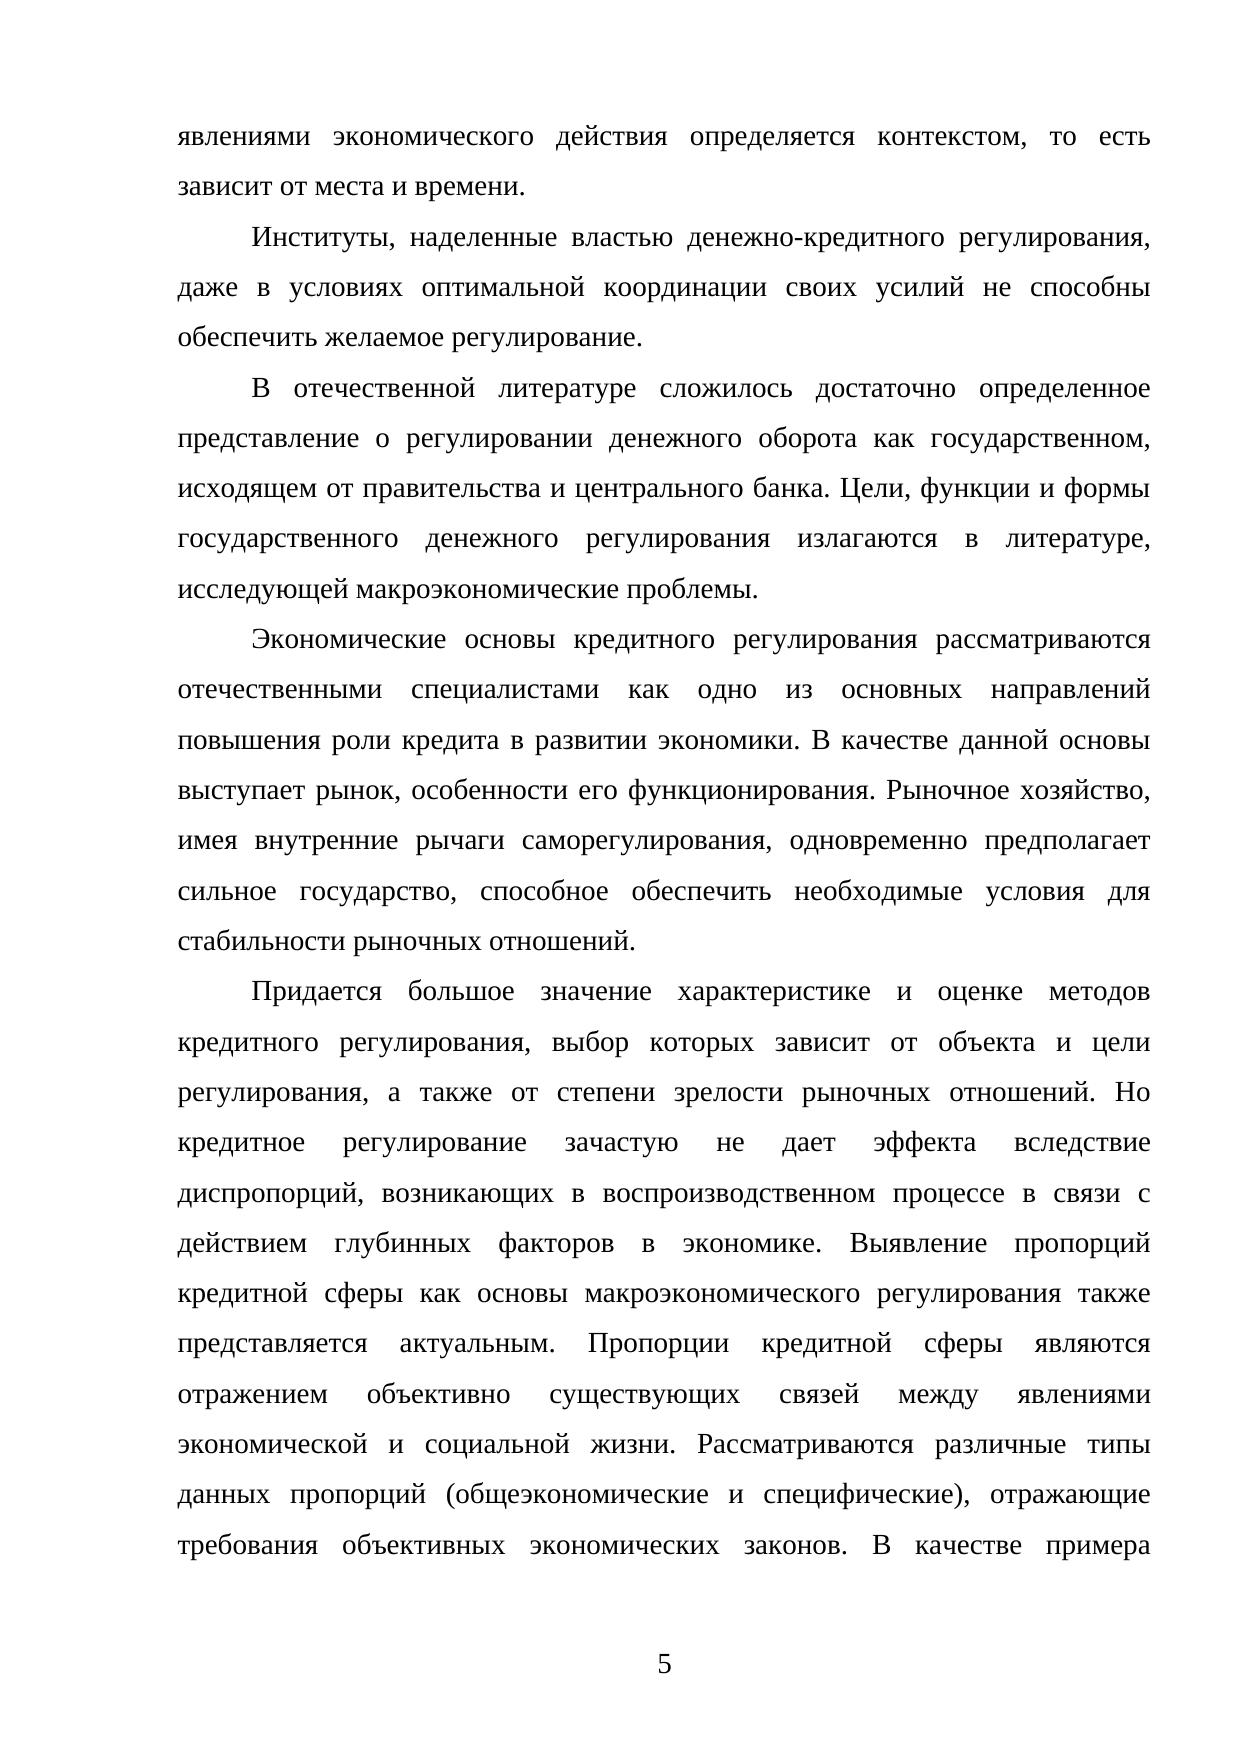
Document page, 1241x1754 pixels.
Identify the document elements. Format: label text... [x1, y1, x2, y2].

text Институты, наделенные властью денежно-кредитного регулирования, даже в условиях оптимальной координации своих усилий не способны обеспечить желаемое регулирование. [177, 219, 1152, 353]
text В отечественной литературе сложилось достаточно определенное представление о регулировании денежного оборота как государственном, исходящем от правительства и центрального банка. Цели, функции и формы государственного денежного регулирования излагаются в литературе, исследующей макроэкономические проблемы. [177, 370, 1152, 604]
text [177, 118, 1152, 202]
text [177, 973, 1152, 1560]
text Экономические основы кредитного регулирования рассматриваются отечественными специалистами как одно из основных направлений повышения роли кредита в развитии экономики. В качестве данной основы выступает рынок, особенности его функционирования. Рыночное хозяйство, имея внутренние рычаги саморегулирования, одновременно предполагает сильное государство, способное обеспечить необходимые условия для стабильности рыночных отношений. [177, 621, 1152, 957]
